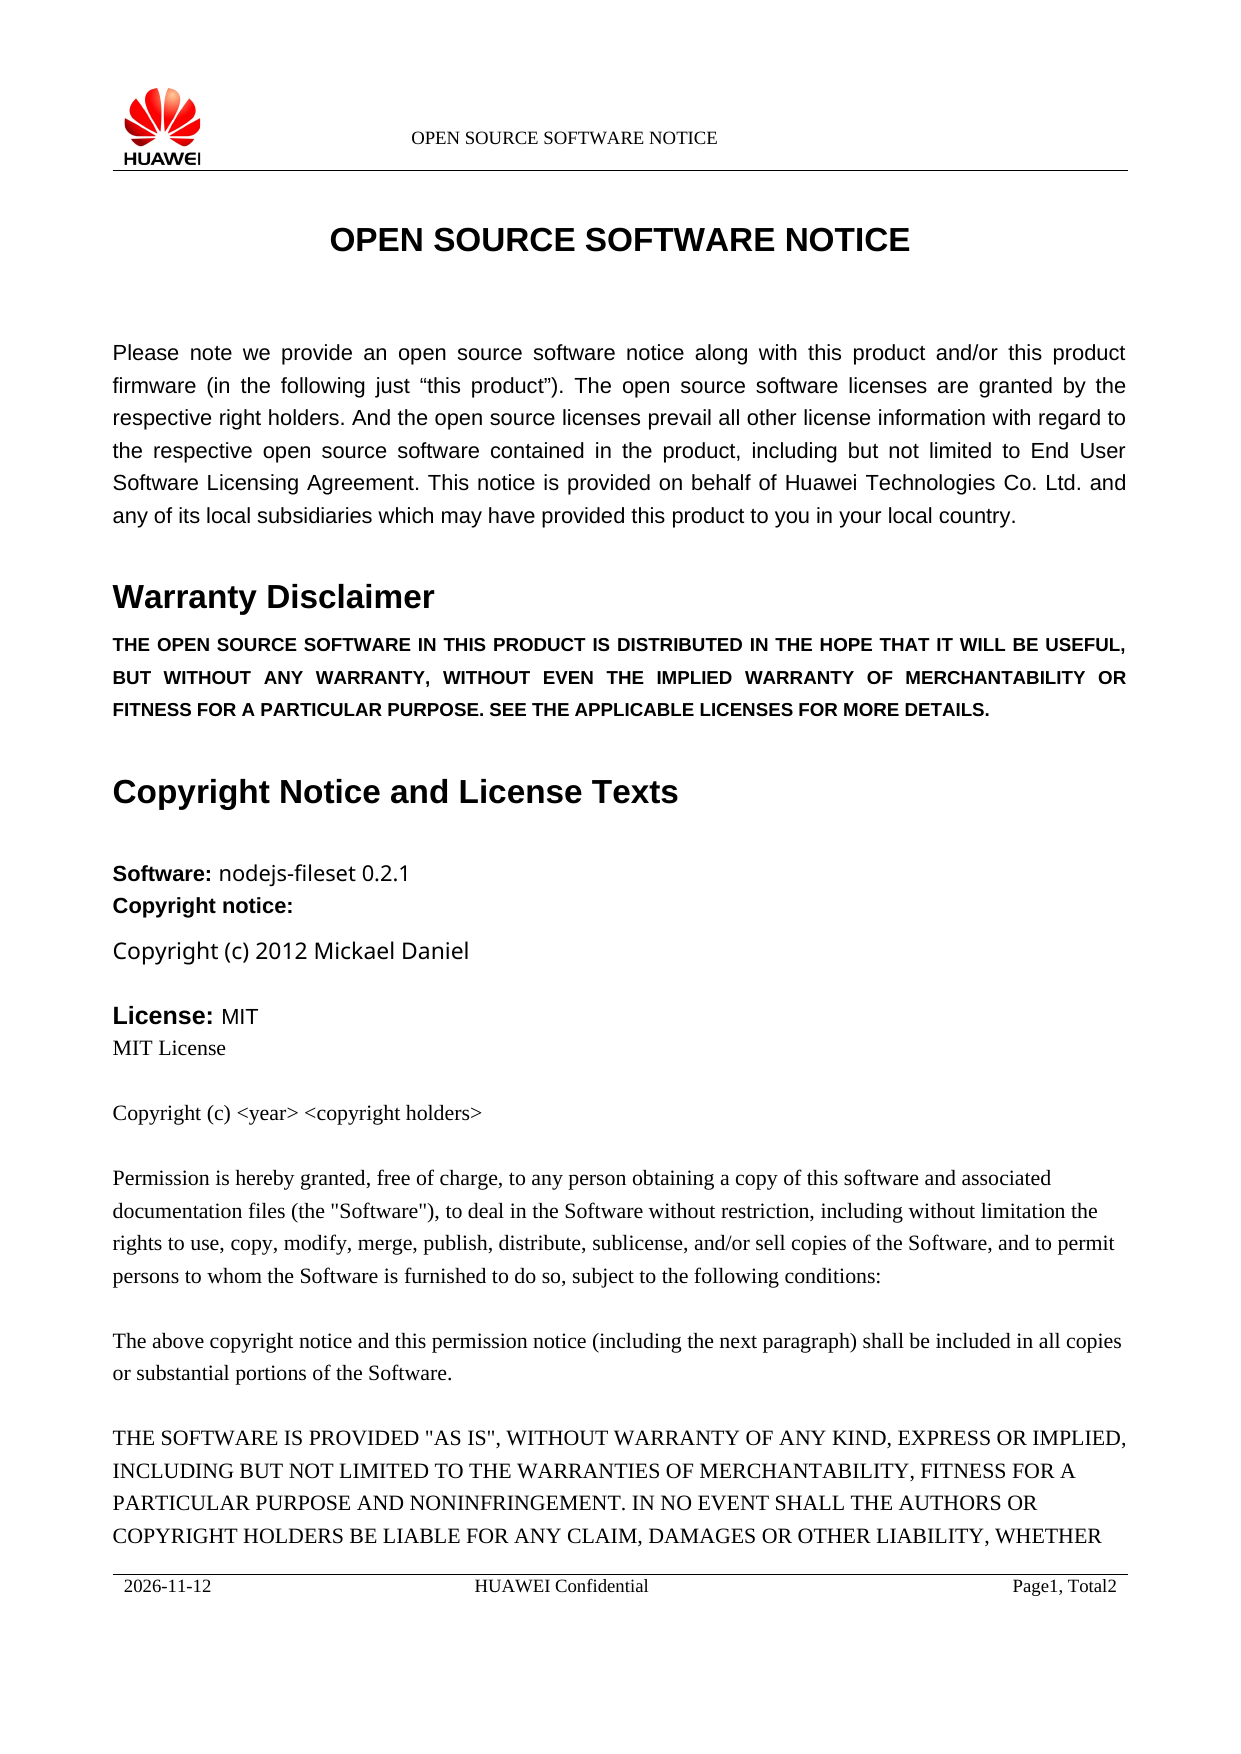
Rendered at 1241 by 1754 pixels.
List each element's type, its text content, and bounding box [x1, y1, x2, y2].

text Copyright notice: [112, 889, 1128, 921]
text Copyright Notice and License Texts [112, 759, 1128, 824]
text Copyright (c) 2012 Mickael Daniel [112, 934, 1128, 999]
text The open source software in this product is distributed in the hope that it will be useful, but WITHOUT ANY WARRANTY, without even the implied warranty of MERCHANTABILITY or FITNESS FOR A PARTICULAR PURPOSE. See the applicable licenses for more details. [112, 629, 1128, 726]
picture [124, 88, 201, 165]
text License: MIT [112, 999, 1128, 1031]
text Warranty Disclaimer [112, 564, 1128, 629]
text OPEN SOURCE SOFTWARE NOTICE [112, 206, 1128, 271]
title Software: nodejs-fileset 0.2.1 [112, 856, 1128, 889]
text Please note we provide an open source software notice along with this product and/or this product firmware (in the following just “this product”). The open source software licenses are granted by the respective right holders. And the open source licenses prevail all other license information with regard to the respective open source software contained in the product, including but not limited to End User Software Licensing Agreement. This notice is provided on behalf of Huawei Technologies Co. Ltd. and any of its local subsidiaries which may have provided this product to you in your local country. [112, 336, 1128, 531]
